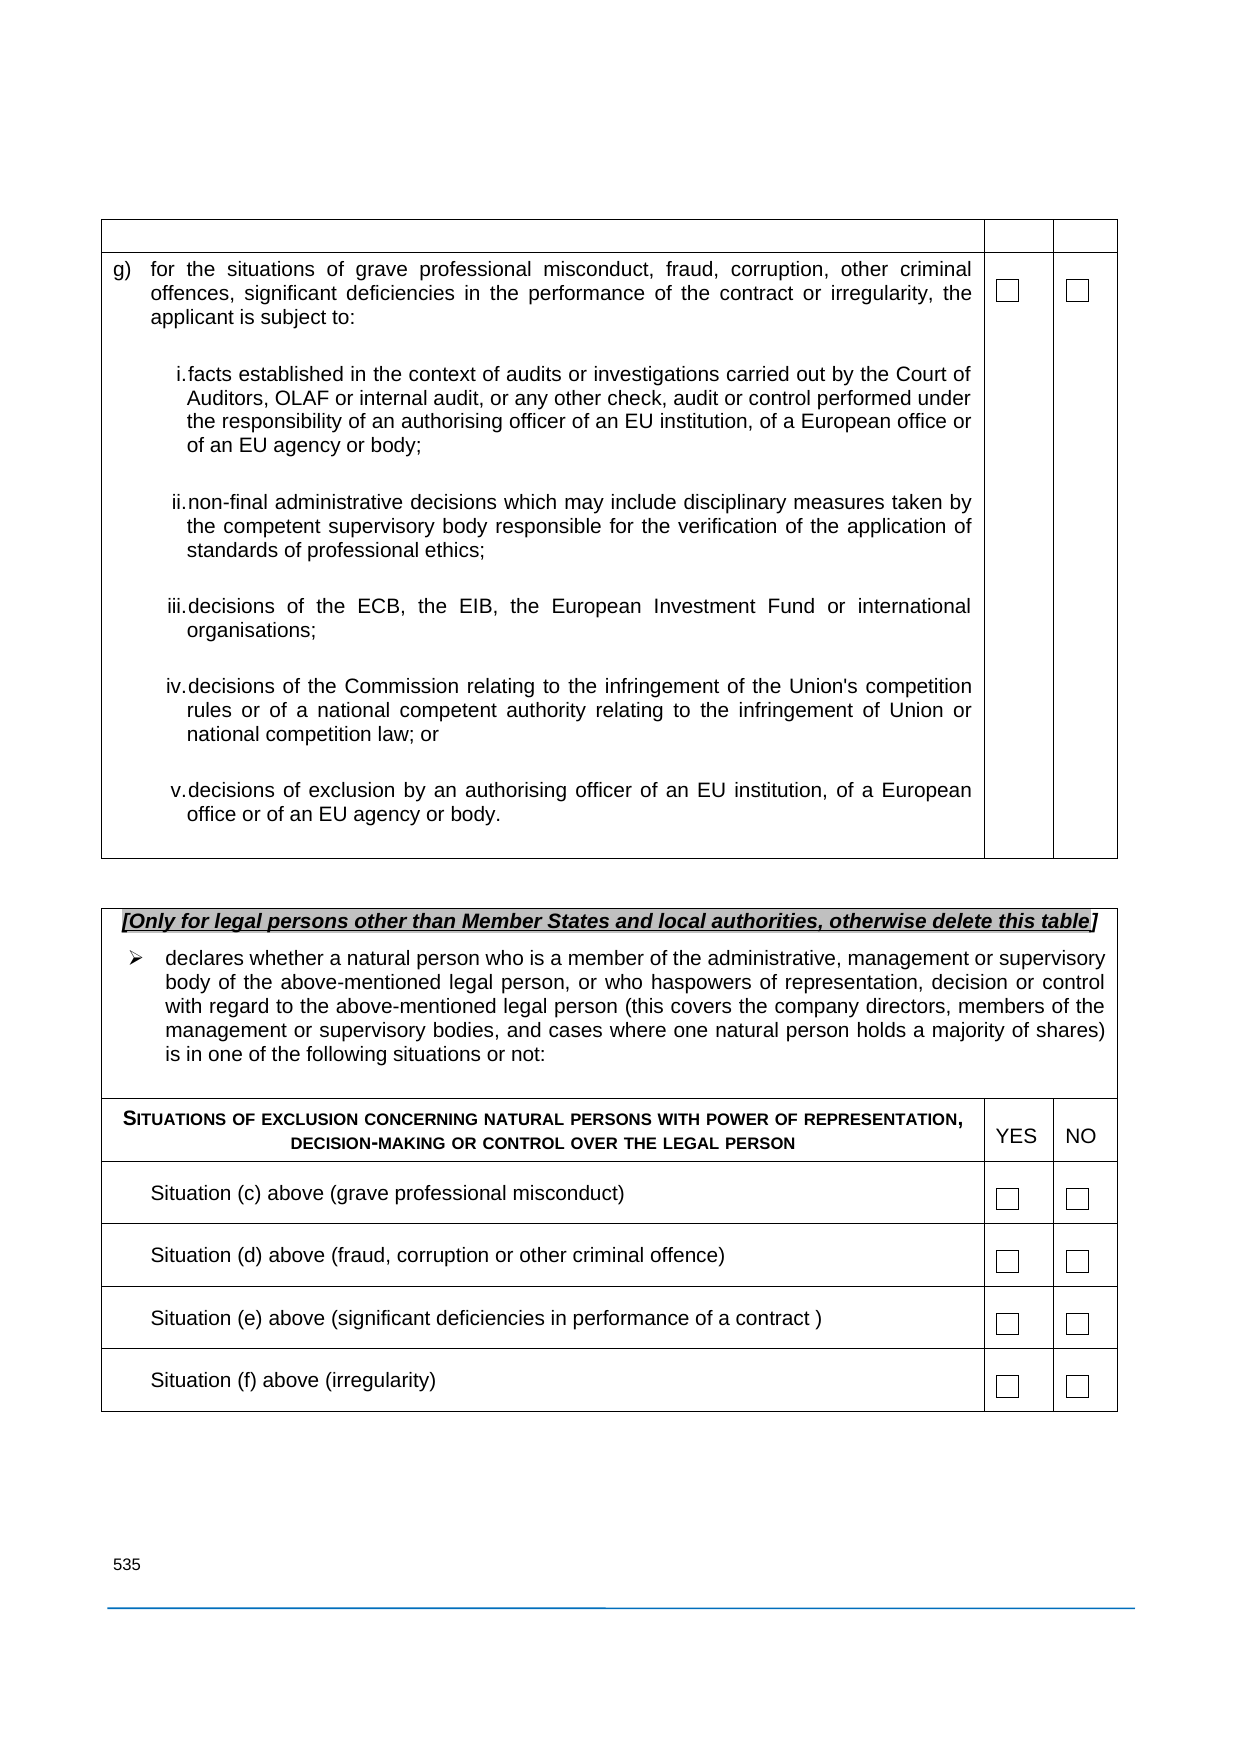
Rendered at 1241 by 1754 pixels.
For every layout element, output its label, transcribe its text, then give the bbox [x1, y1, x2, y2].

table_cell [985, 1349, 1053, 1411]
table_cell Situations of exclusion concerning natural persons with power of representation, decision-making or control over the legal person [102, 1099, 984, 1161]
table_cell [985, 253, 1053, 858]
table_cell Situation (e) above (significant deficiencies in performance of a contract ) [102, 1287, 984, 1348]
table_cell Situation (c) above (grave professional misconduct) [102, 1162, 984, 1223]
table_cell [985, 1287, 1053, 1348]
table_cell [1054, 1224, 1117, 1286]
table_cell NO [1054, 1099, 1117, 1161]
table_cell [1054, 1162, 1117, 1223]
table_cell [1054, 1287, 1117, 1348]
table_cell [985, 220, 1053, 252]
table_cell Situation (d) above (fraud, corruption or other criminal offence) [102, 1224, 984, 1286]
table_cell YES [985, 1099, 1053, 1161]
table_cell [1054, 220, 1117, 252]
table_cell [102, 220, 984, 252]
table_cell [1054, 253, 1117, 858]
table_cell [985, 1162, 1053, 1223]
table_cell [1054, 1349, 1117, 1411]
table_cell for the situations of grave professional misconduct, fraud, corruption, other criminal offences, significant deficiencies in the performance of the contract or irregularity, the applicant is subject to: facts established in the context of audits or investigations carried out by the Court of Auditors, OLAF or internal audit, or any other check, audit or control performed under the responsibility of an authorising officer of an EU institution, of a European office or of an EU agency or body; non-final administrative decisions which may include disciplinary measures taken by the competent supervisory body responsible for the verification of the application of standards of professional ethics; decisions of the ECB, the EIB, the European Investment Fund or international organisations; decisions of the Commission relating to the infringement of the Union's competition rules or of a national competent authority relating to the infringement of Union or national competition law; or decisions of exclusion by an authorising officer of an EU institution, of a European office or of an EU agency or body. [102, 253, 984, 858]
table_cell Situation (f) above (irregularity) [102, 1349, 984, 1411]
table_cell [985, 1224, 1053, 1286]
table_header [Only for legal persons other than Member States and local authorities, otherwise delete this table] declares whether a natural person who is a member of the administrative, management or supervisory body of the above-mentioned legal person, or who haspowers of representation, decision or control with regard to the above-mentioned legal person (this covers the company directors, members of the management or supervisory bodies, and cases where one natural person holds a majority of shares) is in one of the following situations or not: [102, 909, 1117, 1098]
